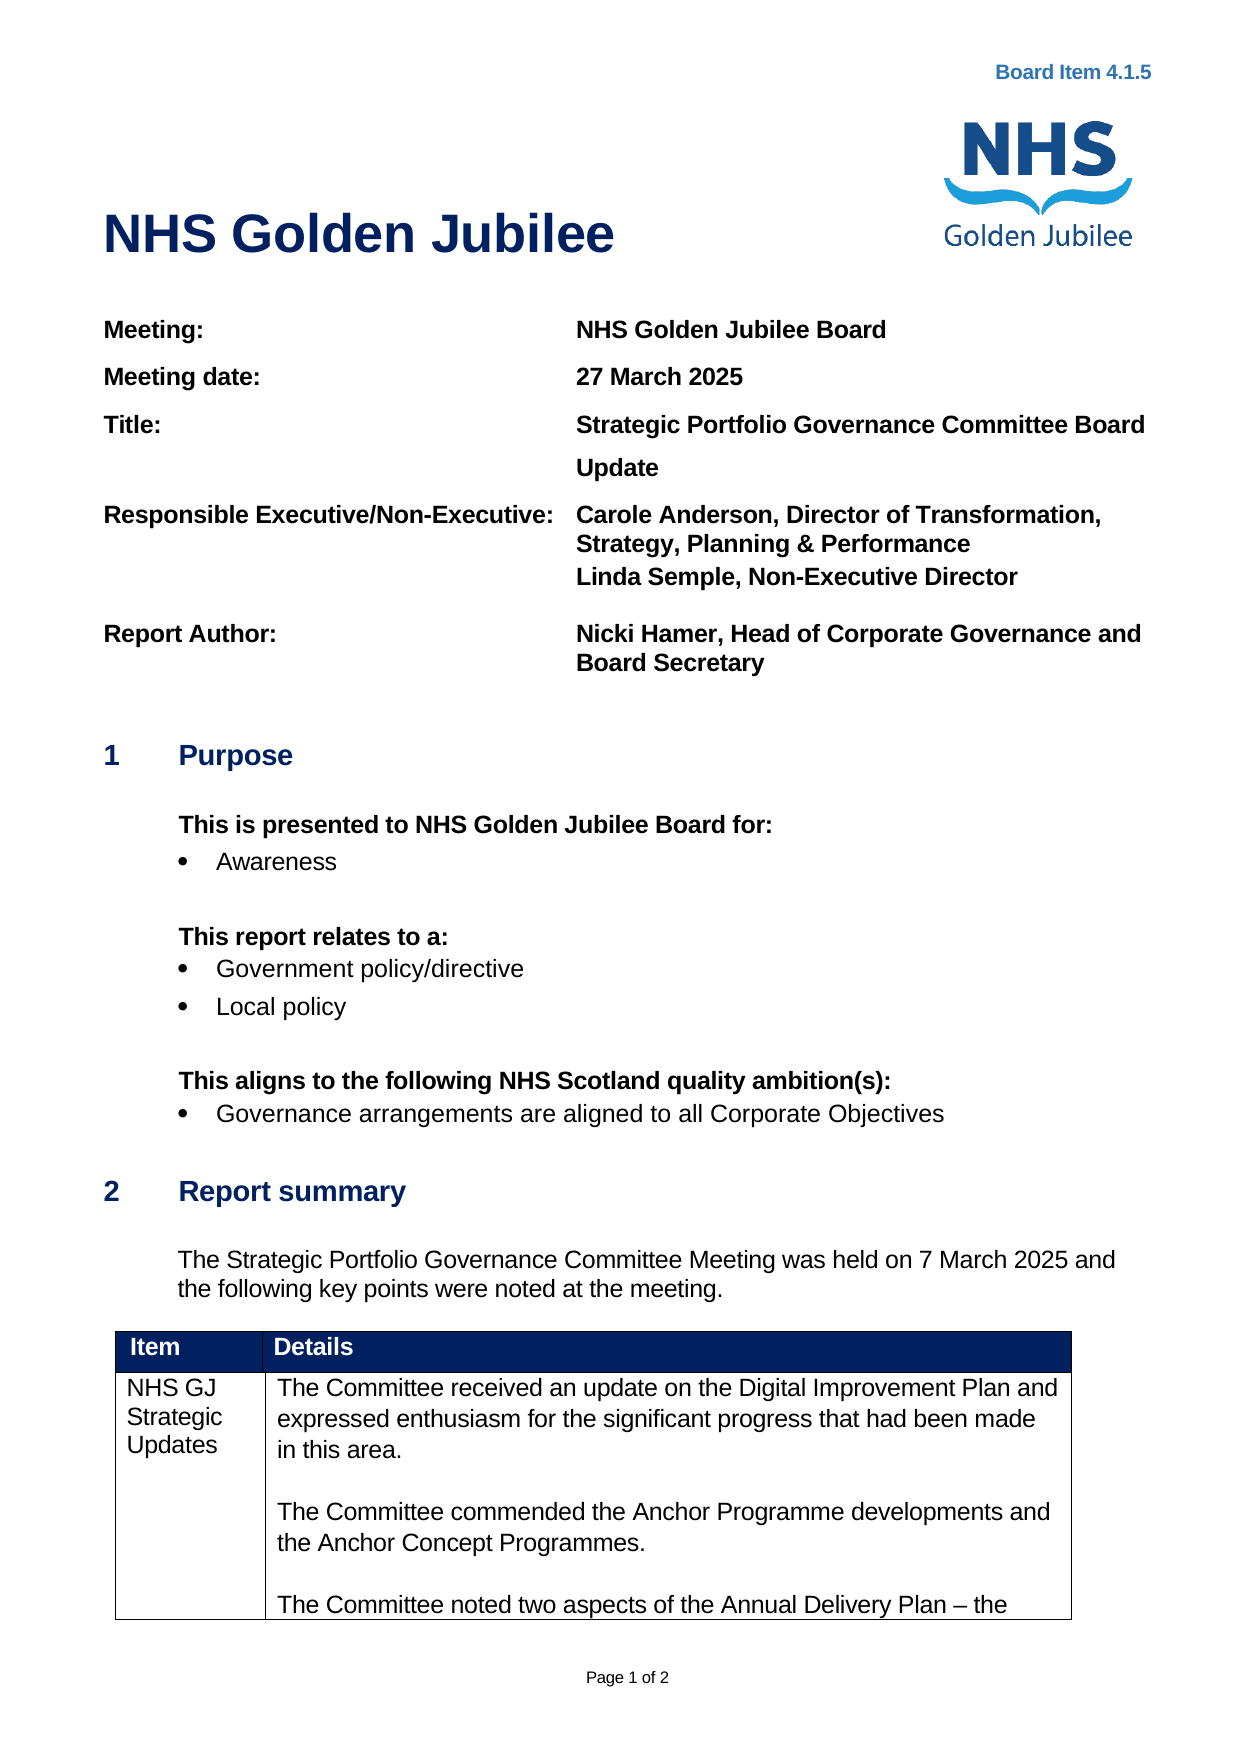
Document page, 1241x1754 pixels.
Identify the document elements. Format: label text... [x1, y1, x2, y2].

subtitle Linda Semple, Non-Executive Director [553, 562, 1152, 590]
table_header Details [263, 1332, 1071, 1372]
subtitle Title: Strategic Portfolio Governance Committee Board Update [103, 409, 1152, 481]
list Local policy [178, 992, 1152, 1021]
subtitle Purpose [103, 738, 1152, 772]
table_header Item [116, 1332, 262, 1372]
subtitle Meeting date: 27 March 2025 [103, 362, 1152, 391]
subtitle This is presented to NHS Golden Jubilee Board for: [178, 810, 1152, 838]
subtitle Report Author: Nicki Hamer, Head of Corporate Governance and Board Secretary [103, 619, 1152, 677]
subtitle This aligns to the following NHS Scotland quality ambition(s): [178, 1066, 1152, 1095]
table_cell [116, 1373, 265, 1619]
subtitle Awareness [178, 847, 1152, 876]
picture [943, 121, 1133, 253]
subtitle Responsible Executive/Non-Executive: Carole Anderson, Director of Transformation, Strategy, Planning & Performance [103, 500, 1152, 557]
list Governance arrangements are aligned to all Corporate Objectives [178, 1099, 1152, 1128]
subtitle NHS Golden Jubilee [103, 121, 1181, 264]
subtitle 2 Report summary [103, 1173, 1152, 1207]
text The Strategic Portfolio Governance Committee Meeting was held on 7 March 2025 and the following key points were noted at the meeting. [177, 1245, 1132, 1302]
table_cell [266, 1373, 1071, 1619]
subtitle This report relates to a: [178, 921, 1152, 950]
subtitle Meeting: NHS Golden Jubilee Board [103, 315, 1152, 344]
list Government policy/directive [178, 954, 1152, 983]
